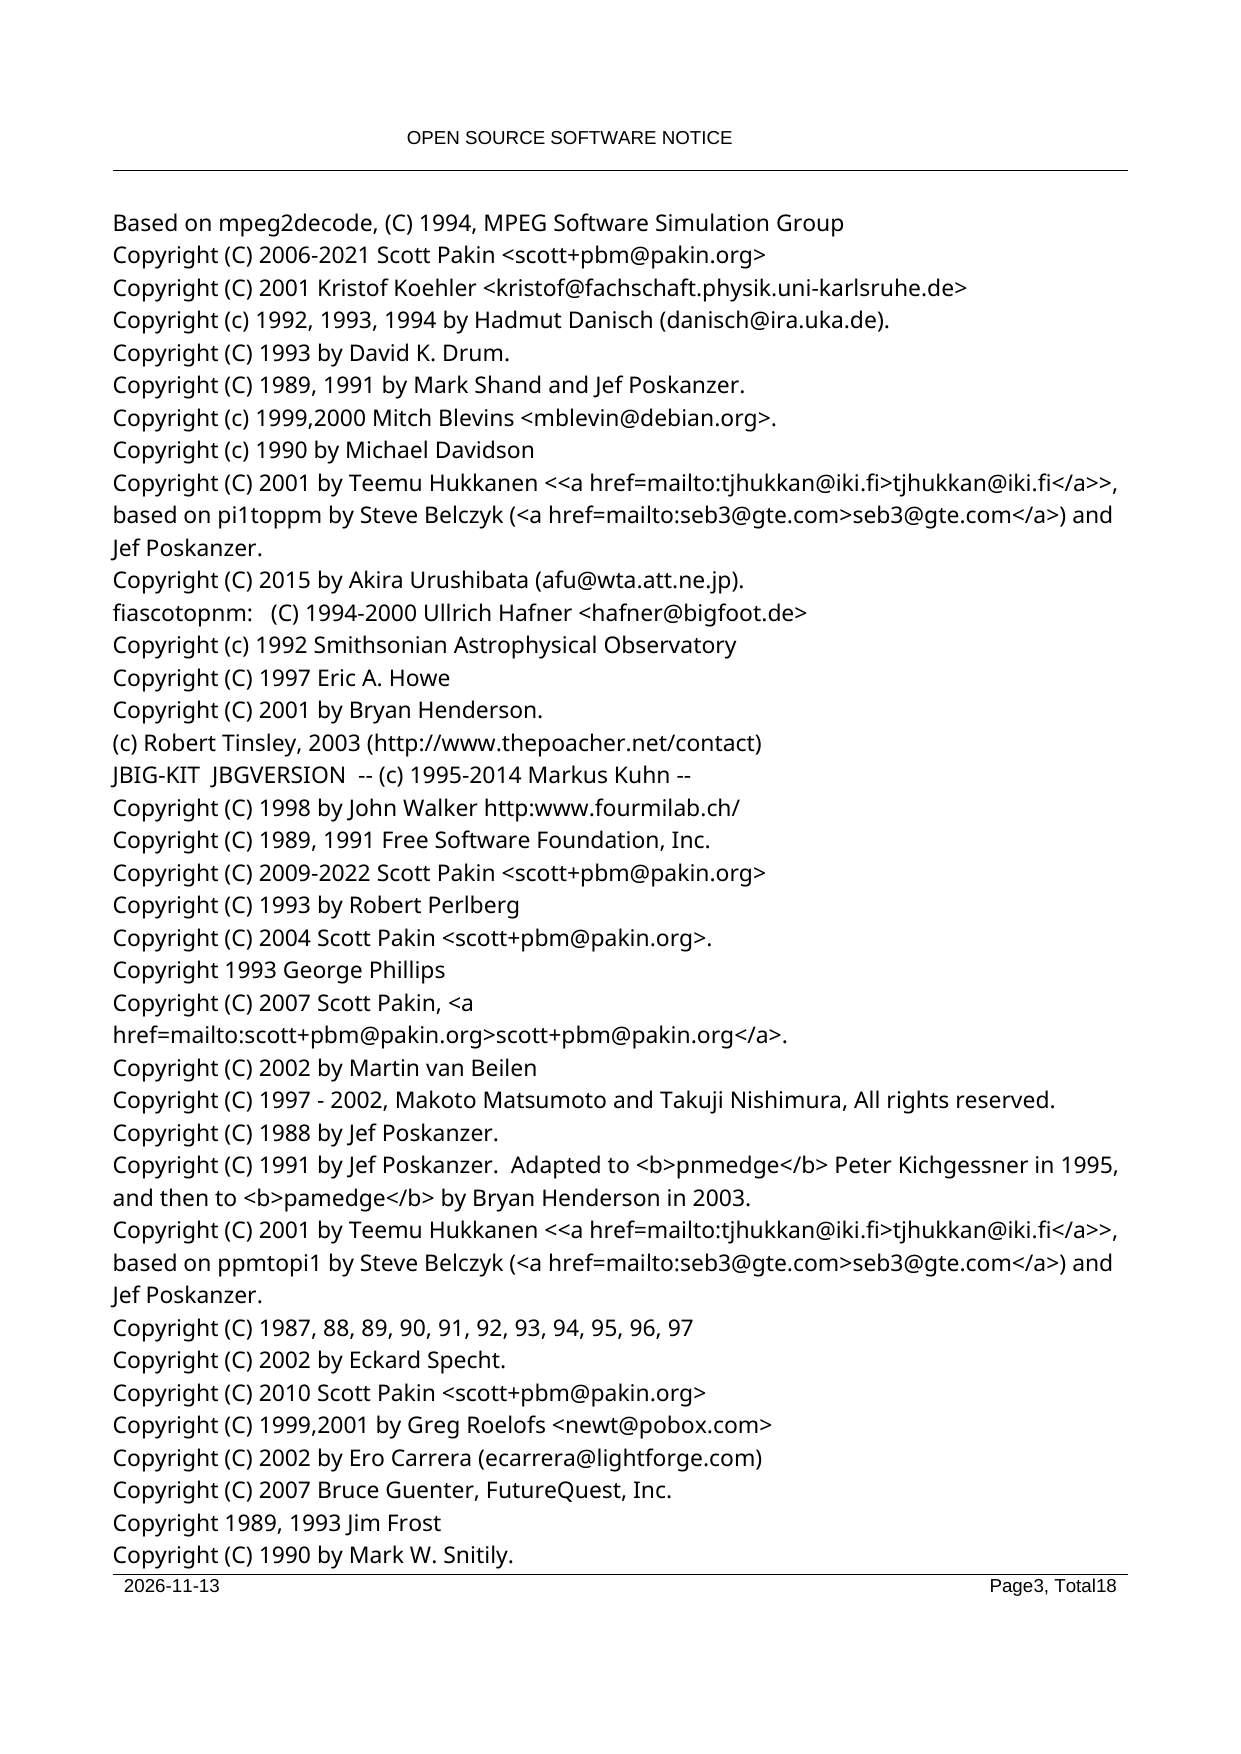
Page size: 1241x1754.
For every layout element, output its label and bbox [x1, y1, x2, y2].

text [112, 206, 1128, 1571]
